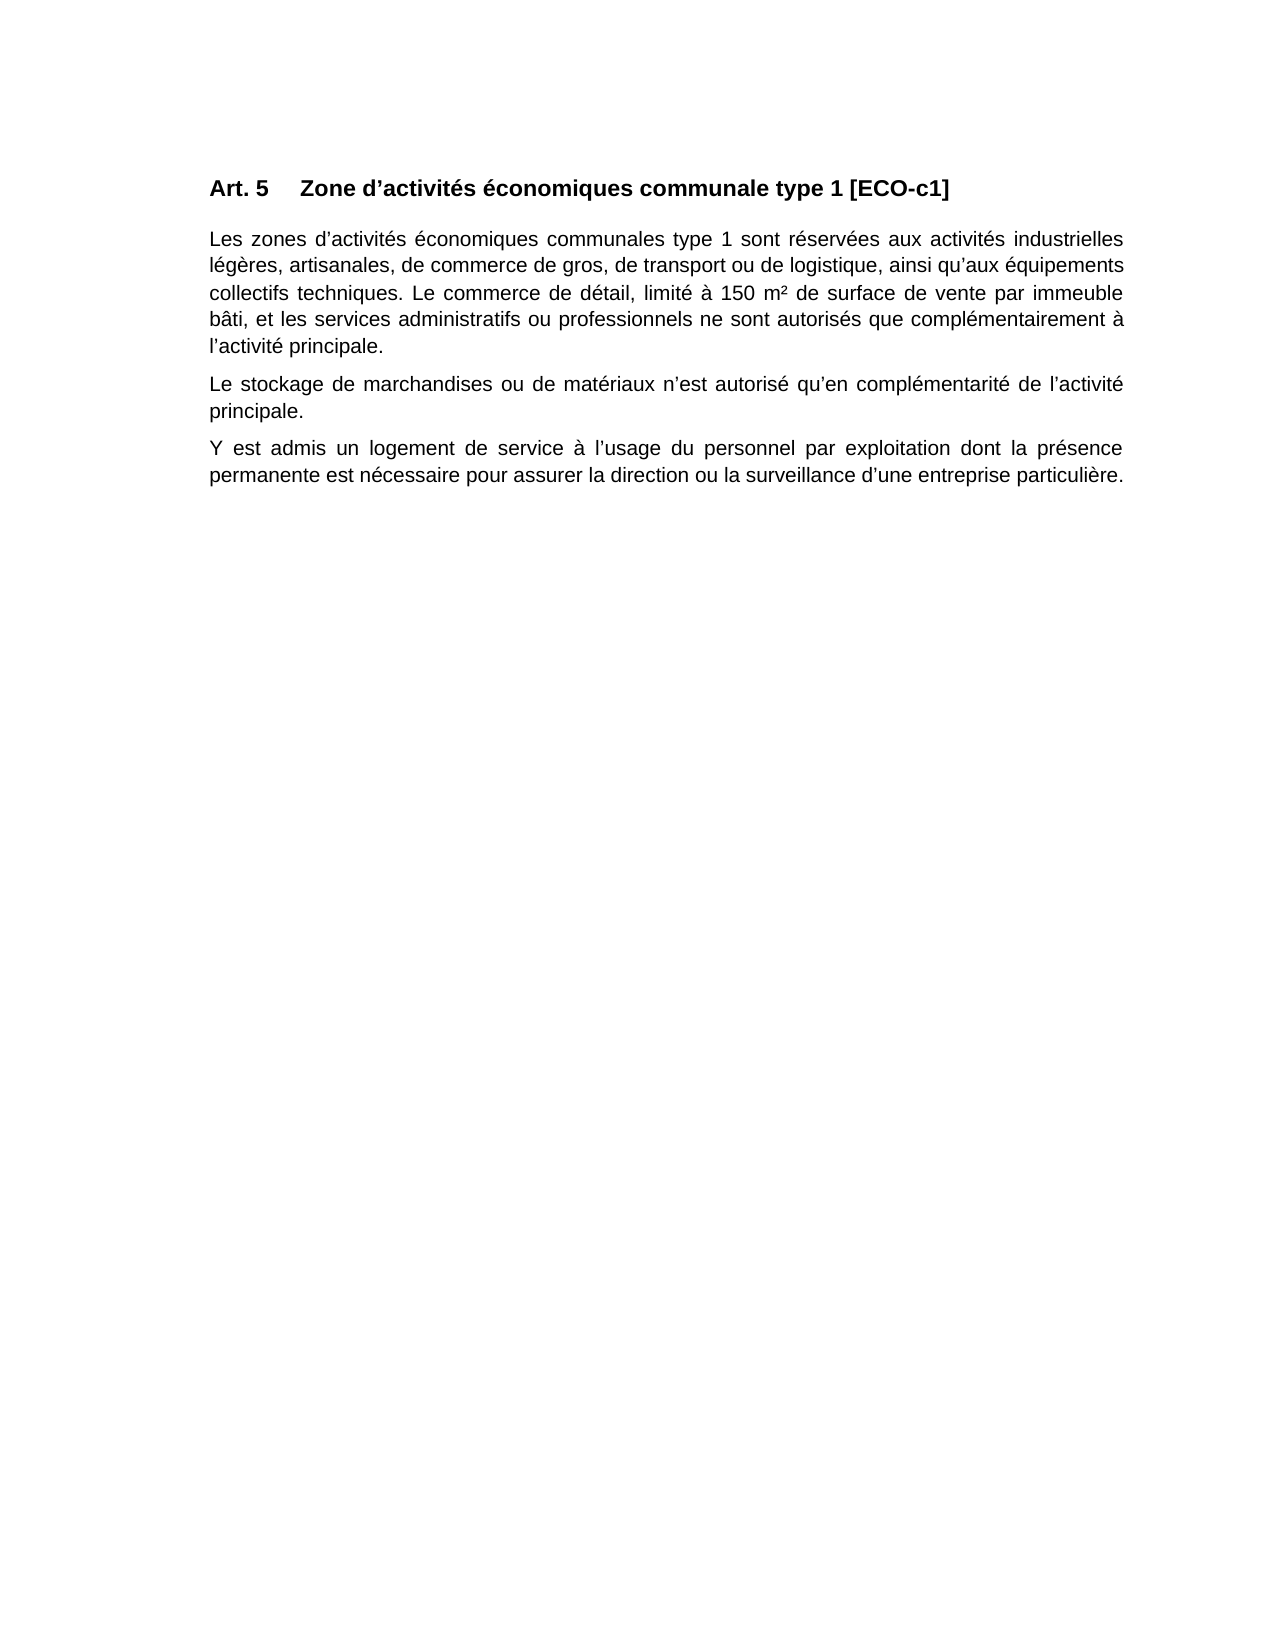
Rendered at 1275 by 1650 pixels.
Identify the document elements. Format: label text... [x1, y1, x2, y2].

text Le stockage de marchandises ou de matériaux n’est autorisé qu’en complémentarité de l’activité principale. [209, 372, 1125, 423]
text Y est admis un logement de service à l’usage du personnel par exploitation dont la présence permanente est nécessaire pour assurer la direction ou la surveillance d’une entreprise particulière. [209, 436, 1125, 487]
subtitle Art. 5 Zone d’activités économiques communale type 1 [ECO-c1] [209, 175, 1125, 201]
text Les zones d’activités économiques communales type 1 sont réservées aux activités industrielles légères, artisanales, de commerce de gros, de transport ou de logistique, ainsi qu’aux équipements collectifs techniques. Le commerce de détail, limité à 150 m² de surface de vente par immeuble bâti, et les services administratifs ou professionnels ne sont autorisés que complémentairement à l’activité principale. [209, 226, 1125, 358]
